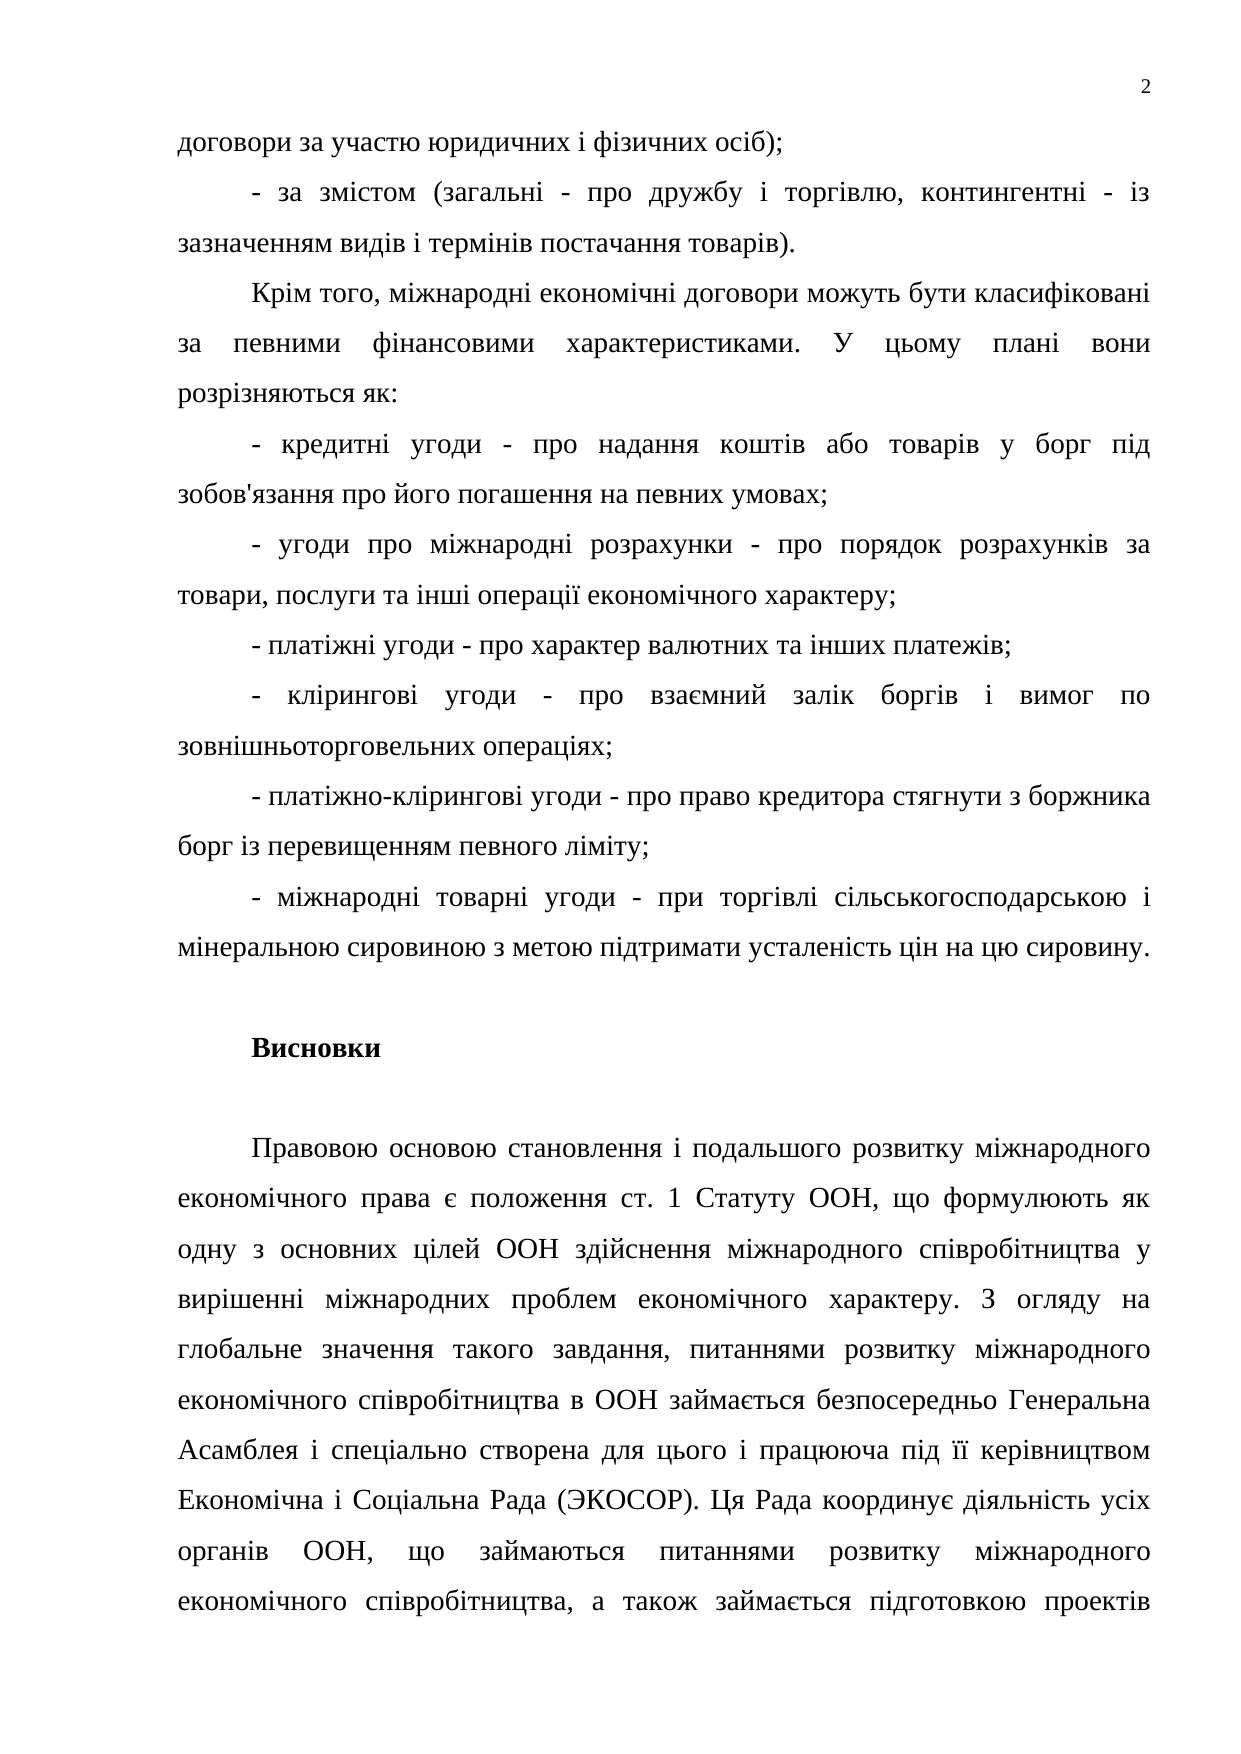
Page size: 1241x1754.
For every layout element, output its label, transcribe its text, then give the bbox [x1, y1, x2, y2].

text - за змістом (загальні - про дружбу і торгівлю, контингентні - із зазначенням видів і термінів постачання товарів). [177, 174, 1152, 258]
text - угоди про міжнародні розрахунки - про порядок розрахунків за товари, послуги та інші операції економічного характеру; [177, 527, 1152, 610]
text - клірингові угоди - про взаємний залік боргів і вимог по зовнішньоторговельних операціях; [177, 677, 1152, 761]
subtitle Висновки [177, 1030, 1152, 1063]
text Крім того, міжнародні економічні договори можуть бути класифіковані за певними фінансовими характеристиками. У цьому плані вони розрізняються як: [177, 275, 1152, 409]
text - міжнародні товарні угоди - при торгівлі сільськогосподарською і мінеральною сировиною з метою підтримати усталеність цін на цю сировину. [177, 879, 1152, 963]
text - платіжні угоди - про характер валютних та інших платежів; [177, 627, 1152, 661]
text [177, 124, 1152, 158]
text - платіжно-клірингові угоди - про право кредитора стягнути з боржника борг із перевищенням певного ліміту; [177, 778, 1152, 862]
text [177, 1130, 1152, 1617]
text - кредитні угоди - про надання коштів або товарів у борг під зобов'язання про його погашення на певних умовах; [177, 426, 1152, 510]
